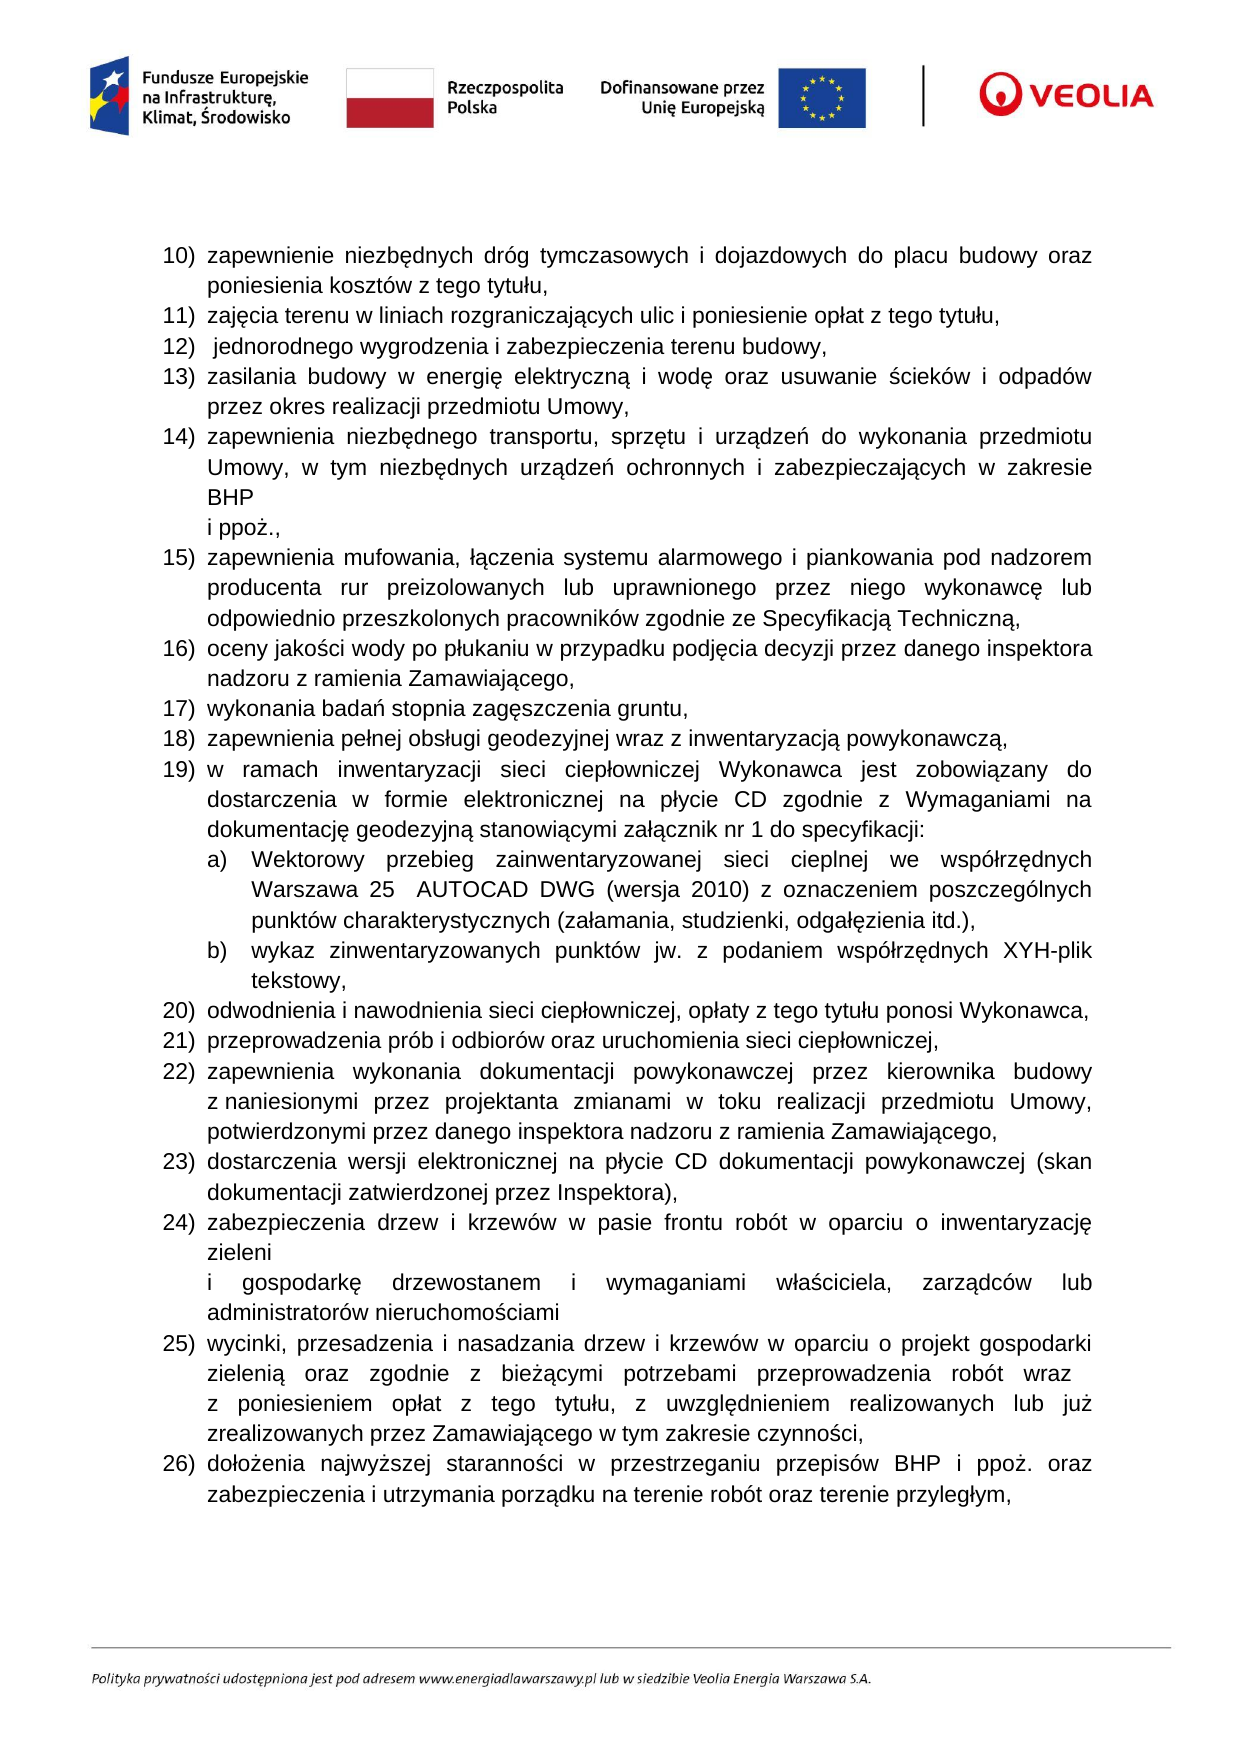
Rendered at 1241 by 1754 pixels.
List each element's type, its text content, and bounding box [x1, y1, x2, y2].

list dołożenia najwyższej staranności w przestrzeganiu przepisów BHP i ppoż. oraz zabezpieczenia i utrzymania porządku na terenie robót oraz terenie przyległym, [162, 1450, 1093, 1507]
list zapewnienia wykonania dokumentacji powykonawczej przez kierownika budowy z naniesionymi przez projektanta zmianami w toku realizacji przedmiotu Umowy, potwierdzonymi przez danego inspektora nadzoru z ramienia Zamawiającego, [162, 1058, 1093, 1144]
list zapewnienia mufowania, łączenia systemu alarmowego i piankowania pod nadzorem producenta rur preizolowanych lub uprawnionego przez niego wykonawcę lub odpowiednio przeszkolonych pracowników zgodnie ze Specyfikacją Techniczną, [162, 544, 1093, 631]
list wykaz zinwentaryzowanych punktów jw. z podaniem współrzędnych XYH-plik tekstowy, [207, 937, 1093, 993]
list wykonania badań stopnia zagęszczenia gruntu, [162, 695, 1093, 722]
list przeprowadzenia prób i odbiorów oraz uruchomienia sieci ciepłowniczej, [162, 1027, 1093, 1054]
list odwodnienia i nawodnienia sieci ciepłowniczej, opłaty z tego tytułu ponosi Wykonawca, [162, 997, 1093, 1024]
picture [14, 0, 1234, 191]
list oceny jakości wody po płukaniu w przypadku podjęcia decyzji przez danego inspektora nadzoru z ramienia Zamawiającego, [162, 635, 1093, 691]
list zabezpieczenia drzew i krzewów w pasie frontu robót w oparciu o inwentaryzację zieleni i gospodarkę drzewostanem i wymaganiami właściciela, zarządców lub administratorów nieruchomościami [162, 1209, 1093, 1326]
picture [15, 1616, 1241, 1735]
list jednorodnego wygrodzenia i zabezpieczenia terenu budowy, [162, 333, 1093, 359]
list wycinki, przesadzenia i nasadzania drzew i krzewów w oparciu o projekt gospodarki zielenią oraz zgodnie z bieżącymi potrzebami przeprowadzenia robót wraz z poniesieniem opłat z tego tytułu, z uwzględnieniem realizowanych lub już zrealizowanych przez Zamawiającego w tym zakresie czynności, [162, 1329, 1093, 1447]
list dostarczenia wersji elektronicznej na płycie CD dokumentacji powykonawczej (skan dokumentacji zatwierdzonej przez Inspektora), [162, 1148, 1093, 1205]
list zapewnienia niezbędnego transportu, sprzętu i urządzeń do wykonania przedmiotu Umowy, w tym niezbędnych urządzeń ochronnych i zabezpieczających w zakresie BHP i ppoż., [162, 423, 1093, 540]
list zapewnienie niezbędnych dróg tymczasowych i dojazdowych do placu budowy oraz poniesienia kosztów z tego tytułu, [162, 242, 1093, 299]
list w ramach inwentaryzacji sieci ciepłowniczej Wykonawca jest zobowiązany do dostarczenia w formie elektronicznej na płycie CD zgodnie z Wymaganiami na dokumentację geodezyjną stanowiącymi załącznik nr 1 do specyfikacji: [162, 756, 1093, 842]
list zasilania budowy w energię elektryczną i wodę oraz usuwanie ścieków i odpadów przez okres realizacji przedmiotu Umowy, [162, 363, 1093, 419]
list zapewnienia pełnej obsługi geodezyjnej wraz z inwentaryzacją powykonawczą, [162, 725, 1093, 752]
list Wektorowy przebieg zainwentaryzowanej sieci cieplnej we współrzędnych Warszawa 25 AUTOCAD DWG (wersja 2010) z oznaczeniem poszczególnych punktów charakterystycznych (załamania, studzienki, odgałęzienia itd.), [207, 846, 1093, 933]
list zajęcia terenu w liniach rozgraniczających ulic i poniesienie opłat z tego tytułu, [162, 302, 1093, 329]
